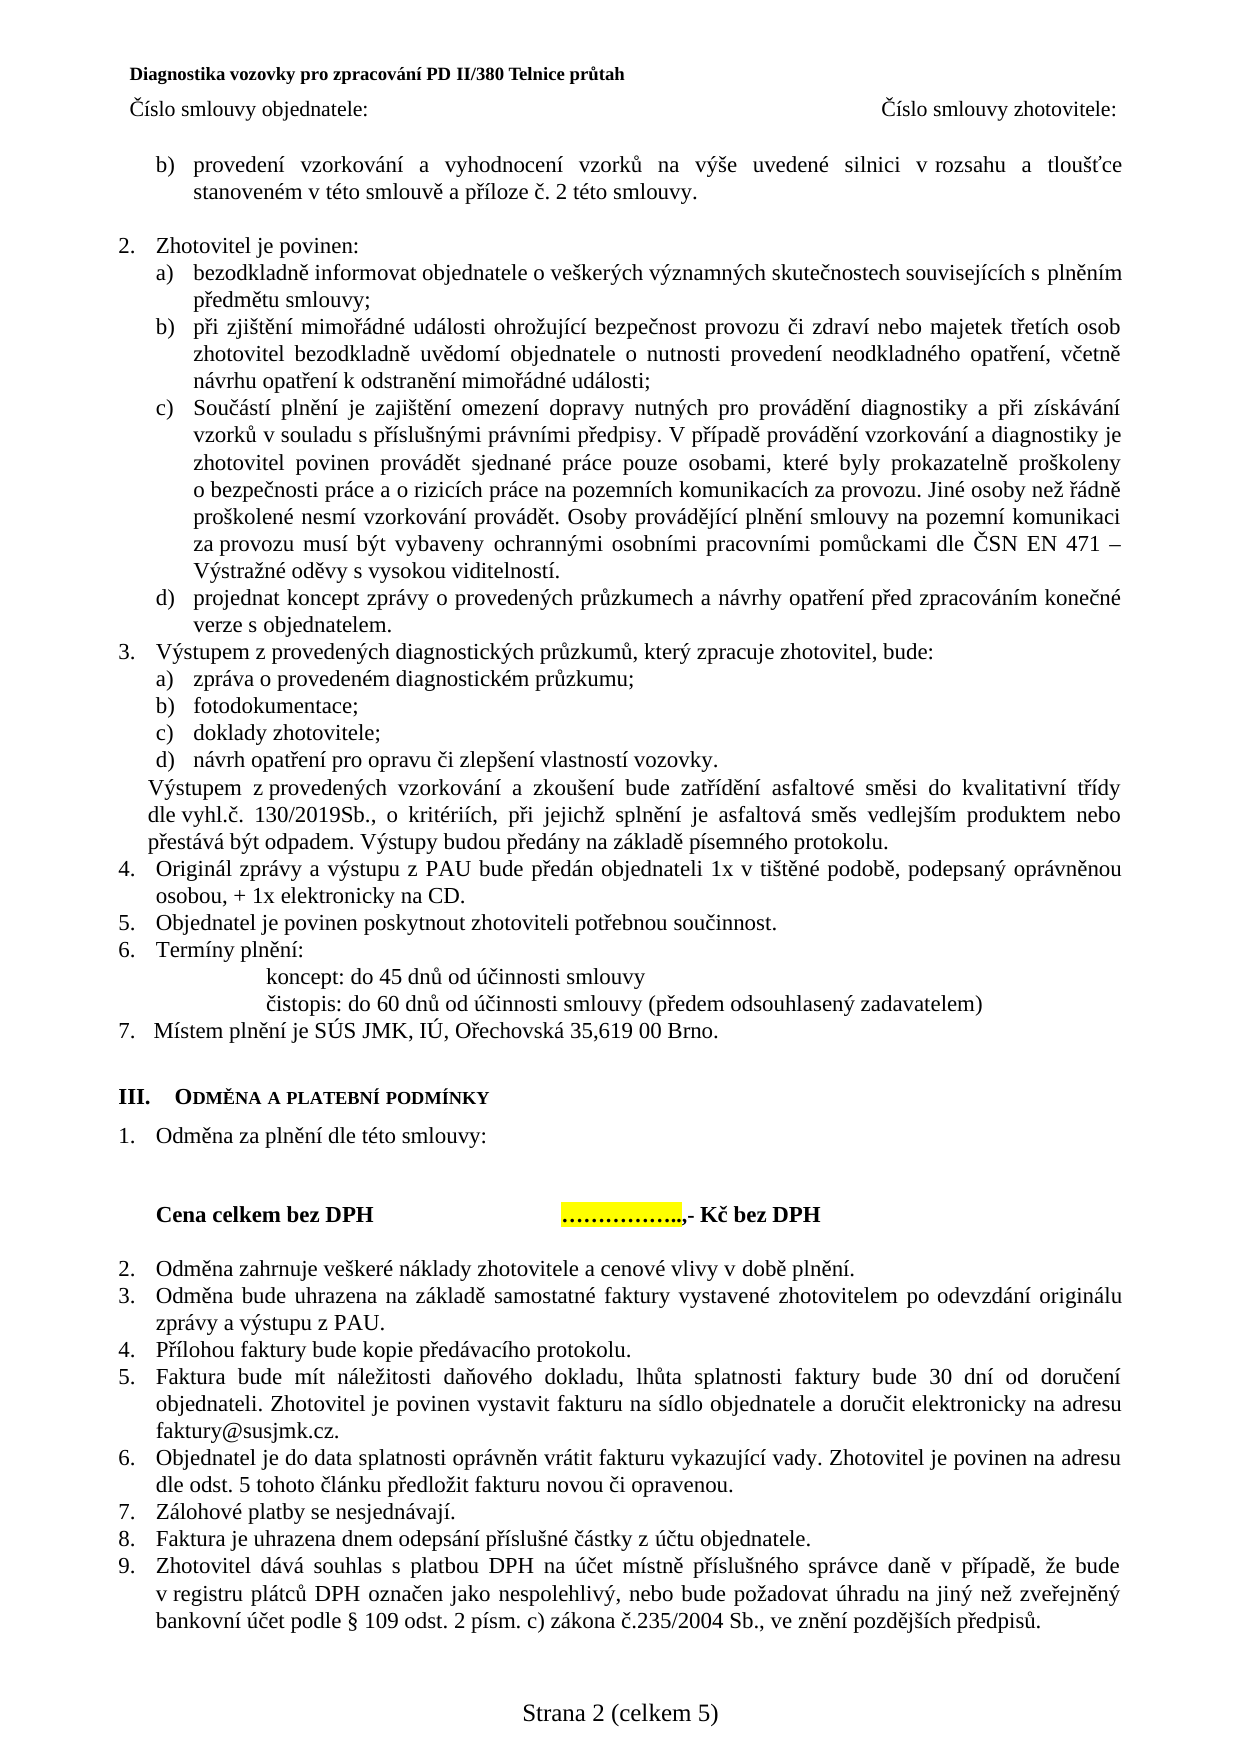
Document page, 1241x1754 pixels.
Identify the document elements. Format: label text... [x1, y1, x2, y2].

list Faktura je uhrazena dnem odepsání příslušné částky z účtu objednatele. [118, 1525, 1122, 1552]
list Faktura bude mít náležitosti daňového dokladu, lhůta splatnosti faktury bude 30 dní od doručení objednateli. Zhotovitel je povinen vystavit fakturu na sídlo objednatele a doručit elektronicky na adresu faktury@susjmk.cz. [118, 1363, 1122, 1444]
list fotodokumentace; [156, 692, 1122, 719]
list zpráva o provedeném diagnostickém průzkumu; [156, 665, 1122, 692]
list Objednatel je povinen poskytnout zhotoviteli potřebnou součinnost. [118, 909, 1122, 936]
list Objednatel je do data splatnosti oprávněn vrátit fakturu vykazující vady. Zhotovitel je povinen na adresu dle odst. 5 tohoto článku předložit fakturu novou či opravenou. [118, 1444, 1122, 1498]
list bezodkladně informovat objednatele o veškerých významných skutečnostech souvisejících s plněním předmětu smlouvy; [156, 259, 1122, 313]
text Cena celkem bez DPH ……………..,- Kč bez DPH [156, 1201, 1122, 1227]
list Zálohové platby se nesjednávají. [118, 1498, 1122, 1525]
list Odměna a platební podmínky [118, 1083, 1122, 1109]
text čistopis: do 60 dnů od účinnosti smlouvy (předem odsouhlasený zadavatelem) [156, 990, 1122, 1017]
list Odměna bude uhrazena na základě samostatné faktury vystavené zhotovitelem po odevzdání originálu zprávy a výstupu z PAU. [118, 1281, 1122, 1336]
text Výstupem z provedených vzorkování a zkoušení bude zatřídění asfaltové směsi do kvalitativní třídy dle vyhl.č. 130/2019Sb., o kritériích, při jejichž splnění je asfaltová směs vedlejším produktem nebo přestává být odpadem. Výstupy budou předány na základě písemného protokolu. [148, 773, 1122, 854]
list projednat koncept zprávy o provedených průzkumech a návrhy opatření před zpracováním konečné verze s objednatelem. [156, 584, 1122, 638]
list provedení vzorkování a vyhodnocení vzorků na výše uvedené silnici v rozsahu a tloušťce stanoveném v této smlouvě a příloze č. 2 této smlouvy. [156, 150, 1122, 204]
list při zjištění mimořádné události ohrožující bezpečnost provozu či zdraví nebo majetek třetích osob zhotovitel bezodkladně uvědomí objednatele o nutnosti provedení neodkladného opatření, včetně návrhu opatření k odstranění mimořádné události; [156, 313, 1122, 394]
list Odměna za plnění dle této smlouvy: [118, 1122, 1122, 1148]
list doklady zhotovitele; [156, 719, 1122, 746]
list návrh opatření pro opravu či zlepšení vlastností vozovky. [156, 746, 1122, 773]
list Místem plnění je SÚS JMK, IÚ, Ořechovská 35,619 00 Brno. [118, 1017, 1122, 1044]
text koncept: do 45 dnů od účinnosti smlouvy [156, 963, 1122, 990]
list Součástí plnění je zajištění omezení dopravy nutných pro provádění diagnostiky a při získávání vzorků v souladu s příslušnými právními předpisy. V případě provádění vzorkování a diagnostiky je zhotovitel povinen provádět sjednané práce pouze osobami, které byly prokazatelně proškoleny o bezpečnosti práce a o rizicích práce na pozemních komunikacích za provozu. Jiné osoby než řádně proškolené nesmí vzorkování provádět. Osoby provádějící plnění smlouvy na pozemní komunikaci za provozu musí být vybaveny ochrannými osobními pracovními pomůckami dle ČSN EN 471 – Výstražné oděvy s vysokou viditelností. [156, 394, 1122, 584]
list Přílohou faktury bude kopie předávacího protokolu. [118, 1336, 1122, 1363]
list Termíny plnění: [118, 936, 1122, 963]
list Zhotovitel dává souhlas s platbou DPH na účet místně příslušného správce daně v případě, že bude v registru plátců DPH označen jako nespolehlivý, nebo bude požadovat úhradu na jiný než zveřejněný bankovní účet podle § 109 odst. 2 písm. c) zákona č.235/2004 Sb., ve znění pozdějších předpisů. [118, 1552, 1122, 1633]
list Originál zprávy a výstupu z PAU bude předán objednateli 1x v tištěné podobě, podepsaný oprávněnou osobou, + 1x elektronicky na CD. [118, 854, 1122, 909]
list Výstupem z provedených diagnostických průzkumů, který zpracuje zhotovitel, bude: [118, 638, 1122, 665]
list Zhotovitel je povinen: [118, 232, 1122, 259]
list Odměna zahrnuje veškeré náklady zhotovitele a cenové vlivy v době plnění. [118, 1254, 1122, 1281]
